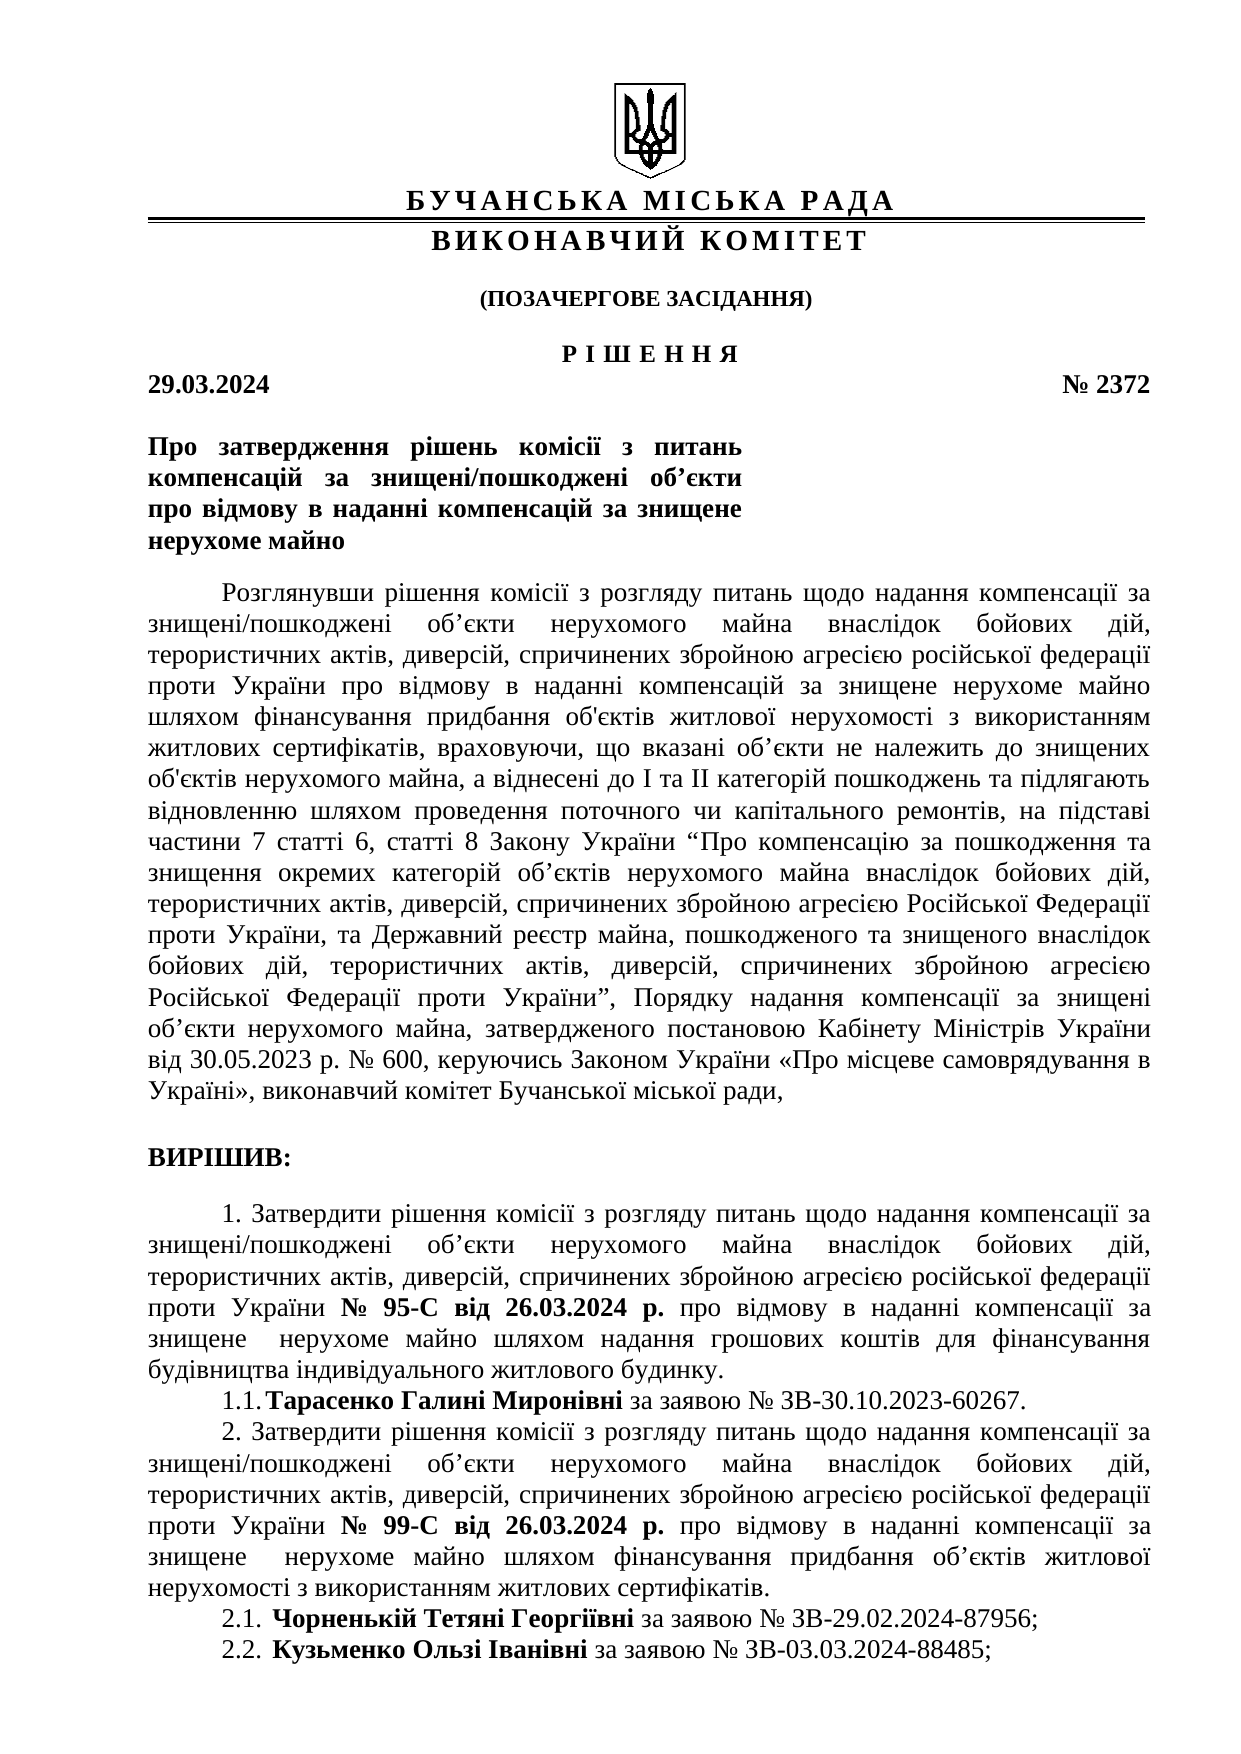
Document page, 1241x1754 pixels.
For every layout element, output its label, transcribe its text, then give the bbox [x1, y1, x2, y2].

list Кузьменко Ользі Іванівні за заявою № ЗВ-03.03.2024-88485; [221, 1633, 1152, 1665]
text БУЧАНСЬКА МІСЬКА РАДА [148, 183, 1152, 217]
list Тарасенко Галині Миронівні за заявою № ЗВ-30.10.2023-60267. [221, 1384, 1152, 1416]
list Чорненькій Тетяні Георгіївні за заявою № ЗВ-29.02.2024-87956; [221, 1602, 1152, 1633]
table_header ВИКОНАВЧИЙ КОМІТЕТ (ПОЗАЧЕРГОВЕ ЗАСІДАННЯ) [148, 223, 1144, 339]
text ВИРІШИВ: [148, 1141, 1152, 1172]
list Затвердити рішення комісії з розгляду питань щодо надання компенсації за знищені/пошкоджені об’єкти нерухомого майна внаслідок бойових дій, терористичних актів, диверсій, спричинених збройною агресією російської федерації проти України № 99-С від 26.03.2024 р. про відмову в наданні компенсації за знищене нерухоме майно шляхом фінансування придбання об’єктів житлової нерухомості з використанням житлових сертифікатів. [148, 1416, 1152, 1602]
text 29.03.2024 № 2372 [148, 368, 1152, 399]
list Затвердити рішення комісії з розгляду питань щодо надання компенсації за знищені/пошкоджені об’єкти нерухомого майна внаслідок бойових дій, терористичних актів, диверсій, спричинених збройною агресією російської федерації проти України № 95-С від 26.03.2024 р. про відмову в наданні компенсації за знищене нерухоме майно шляхом надання грошових коштів для фінансування будівництва індивідуального житлового будинку. [148, 1197, 1152, 1384]
text Розглянувши рішення комісії з розгляду питань щодо надання компенсації за знищені/пошкоджені об’єкти нерухомого майна внаслідок бойових дій, терористичних актів, диверсій, спричинених збройною агресією російської федерації проти України про відмову в наданні компенсацій за знищене нерухоме майно шляхом фінансування придбання об'єктів житлової нерухомості з використанням житлових сертифікатів, враховуючи, що вказані об’єкти не належить до знищених об'єктів нерухомого майна, а віднесені до І та ІІ категорій пошкоджень та підлягають відновленню шляхом проведення поточного чи капітального ремонтів, на підставі частини 7 статті 6, статті 8 Закону України “Про компенсацію за пошкодження та знищення окремих категорій об’єктів нерухомого майна внаслідок бойових дій, терористичних актів, диверсій, спричинених збройною агресією Російської Федерації проти України, та Державний реєстр майна, пошкодженого та знищеного внаслідок бойових дій, терористичних актів, диверсій, спричинених збройною агресією Російської Федерації проти України”, Порядку надання компенсації за знищені об’єкти нерухомого майна, затвердженого постановою Кабінету Міністрів України від 30.05.2023 р. № 600, керуючись Законом України «Про місцеве самоврядування в Україні», виконавчий комітет Бучанської міської ради, [148, 576, 1152, 856]
text Про затвердження рішень комісії з питань компенсацій за знищені/пошкоджені об’єкти про відмову в наданні компенсацій за знищене нерухоме майно [148, 430, 743, 555]
text Розглянувши рішення комісії з розгляду питань щодо надання компенсації за знищені/пошкоджені об’єкти нерухомого майна внаслідок бойових дій, терористичних актів, диверсій, спричинених збройною агресією російської федерації проти України про відмову в наданні компенсацій за знищене нерухоме майно шляхом фінансування придбання об'єктів житлової нерухомості з використанням житлових сертифікатів, враховуючи, що вказані об’єкти не належить до знищених об'єктів нерухомого майна, а віднесені до І та ІІ категорій пошкоджень та підлягають відновленню шляхом проведення поточного чи капітального ремонтів, на підставі частини 7 статті 6, статті 8 Закону України “Про компенсацію за пошкодження та знищення окремих категорій об’єктів нерухомого майна внаслідок бойових дій, терористичних актів, диверсій, спричинених збройною агресією Російської Федерації проти України, та Державний реєстр майна, пошкодженого та знищеного внаслідок бойових дій, терористичних актів, диверсій, спричинених збройною агресією Російської Федерації проти України”, Порядку надання компенсації за знищені об’єкти нерухомого майна, затвердженого постановою Кабінету Міністрів України від 30.05.2023 р. № 600, керуючись Законом України «Про місцеве самоврядування в Україні», виконавчий комітет Бучанської міської ради, [148, 981, 1152, 1105]
text РІШЕННЯ [148, 339, 1152, 368]
